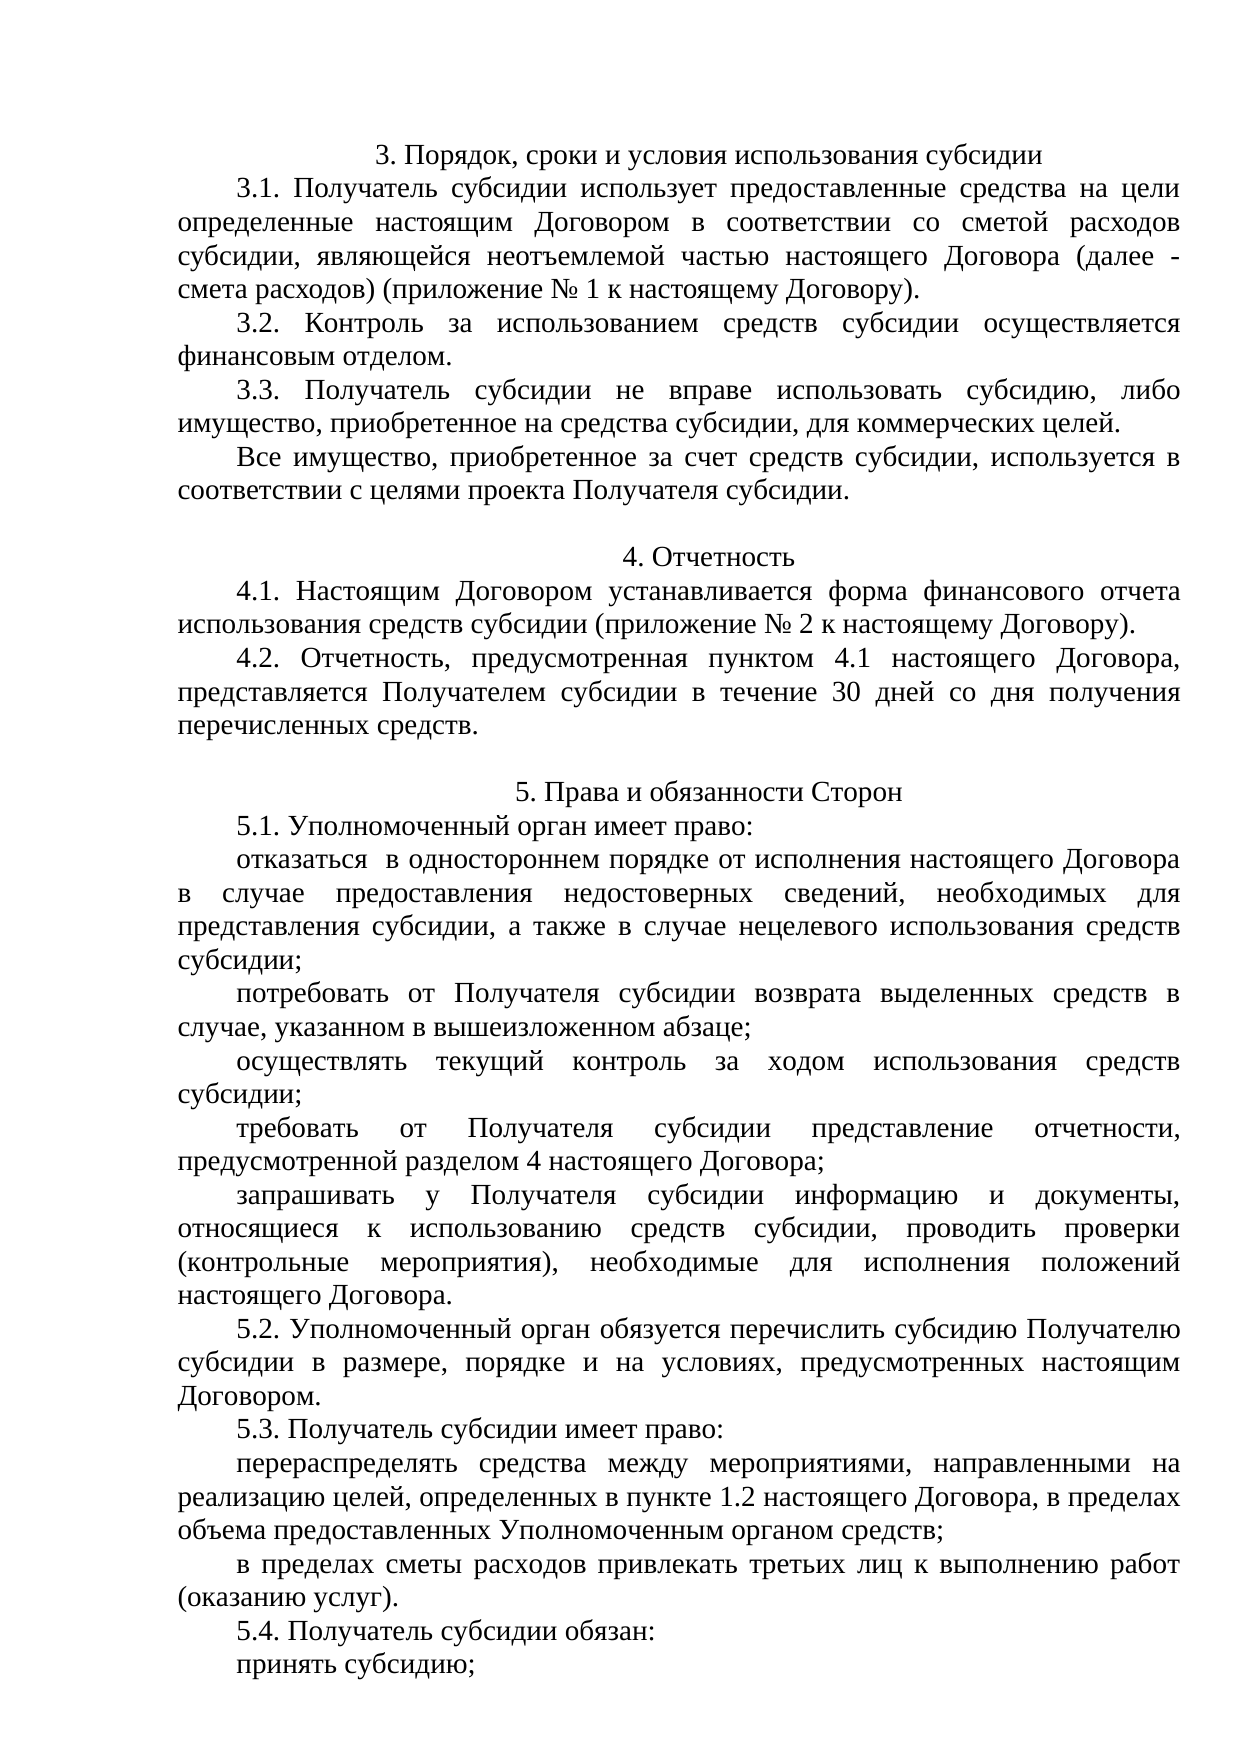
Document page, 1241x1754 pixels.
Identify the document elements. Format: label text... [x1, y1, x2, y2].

text 4.2. Отчетность, предусмотренная пунктом 4.1 настоящего Договора, представляется Получателем субсидии в течение 30 дней со дня получения перечисленных средств. [177, 640, 1181, 741]
text запрашивать у Получателя субсидии информацию и документы, относящиеся к использованию средств субсидии, проводить проверки (контрольные мероприятия), необходимые для исполнения положений настоящего Договора. [177, 1177, 1181, 1311]
text 4.1. Настоящим Договором устанавливается форма финансового отчета использования средств субсидии (приложение № 2 к настоящему Договору). [177, 573, 1181, 640]
text 5.4. Получатель субсидии обязан: [177, 1613, 1181, 1646]
subtitle 3.1. Получатель субсидии использует предоставленные средства на цели определенные настоящим Договором в соответствии со сметой расходов субсидии, являющейся неотъемлемой частью настоящего Договора (далее - смета расходов) (приложение № 1 к настоящему Договору). [177, 171, 1181, 305]
text осуществлять текущий контроль за ходом использования средств субсидии; [177, 1043, 1181, 1110]
text 5.3. Получатель субсидии имеет право: [177, 1412, 1181, 1445]
text потребовать от Получателя субсидии возврата выделенных средств в случае, указанном в вышеизложенном абзаце; [177, 976, 1181, 1043]
text 5.1. Уполномоченный орган имеет право: [177, 808, 1181, 841]
text 3.2. Контроль за использованием средств субсидии осуществляется финансовым отделом. [177, 305, 1181, 372]
text 3.3. Получатель субсидии не вправе использовать субсидию, либо имущество, приобретенное на средства субсидии, для коммерческих целей. [177, 372, 1181, 439]
text 4. Отчетность [177, 539, 1181, 573]
text 5.2. Уполномоченный орган обязуется перечислить субсидию Получателю субсидии в размере, порядке и на условиях, предусмотренных настоящим Договором. [177, 1311, 1181, 1412]
text требовать от Получателя субсидии представление отчетности, предусмотренной разделом 4 настоящего Договора; [177, 1110, 1181, 1177]
text принять субсидию; [177, 1646, 1181, 1680]
text Все имущество, приобретенное за счет средств субсидии, используется в соответствии с целями проекта Получателя субсидии. [177, 439, 1181, 506]
text в пределах сметы расходов привлекать третьих лиц к выполнению работ (оказанию услуг). [177, 1546, 1181, 1613]
text 3. Порядок, сроки и условия использования субсидии [177, 137, 1181, 171]
text отказаться в одностороннем порядке от исполнения настоящего Договора в случае предоставления недостоверных сведений, необходимых для представления субсидии, а также в случае нецелевого использования средств субсидии; [177, 841, 1181, 976]
text перераспределять средства между мероприятиями, направленными на реализацию целей, определенных в пункте 1.2 настоящего Договора, в пределах объема предоставленных Уполномоченным органом средств; [177, 1445, 1181, 1546]
text 5. Права и обязанности Сторон [177, 774, 1181, 808]
